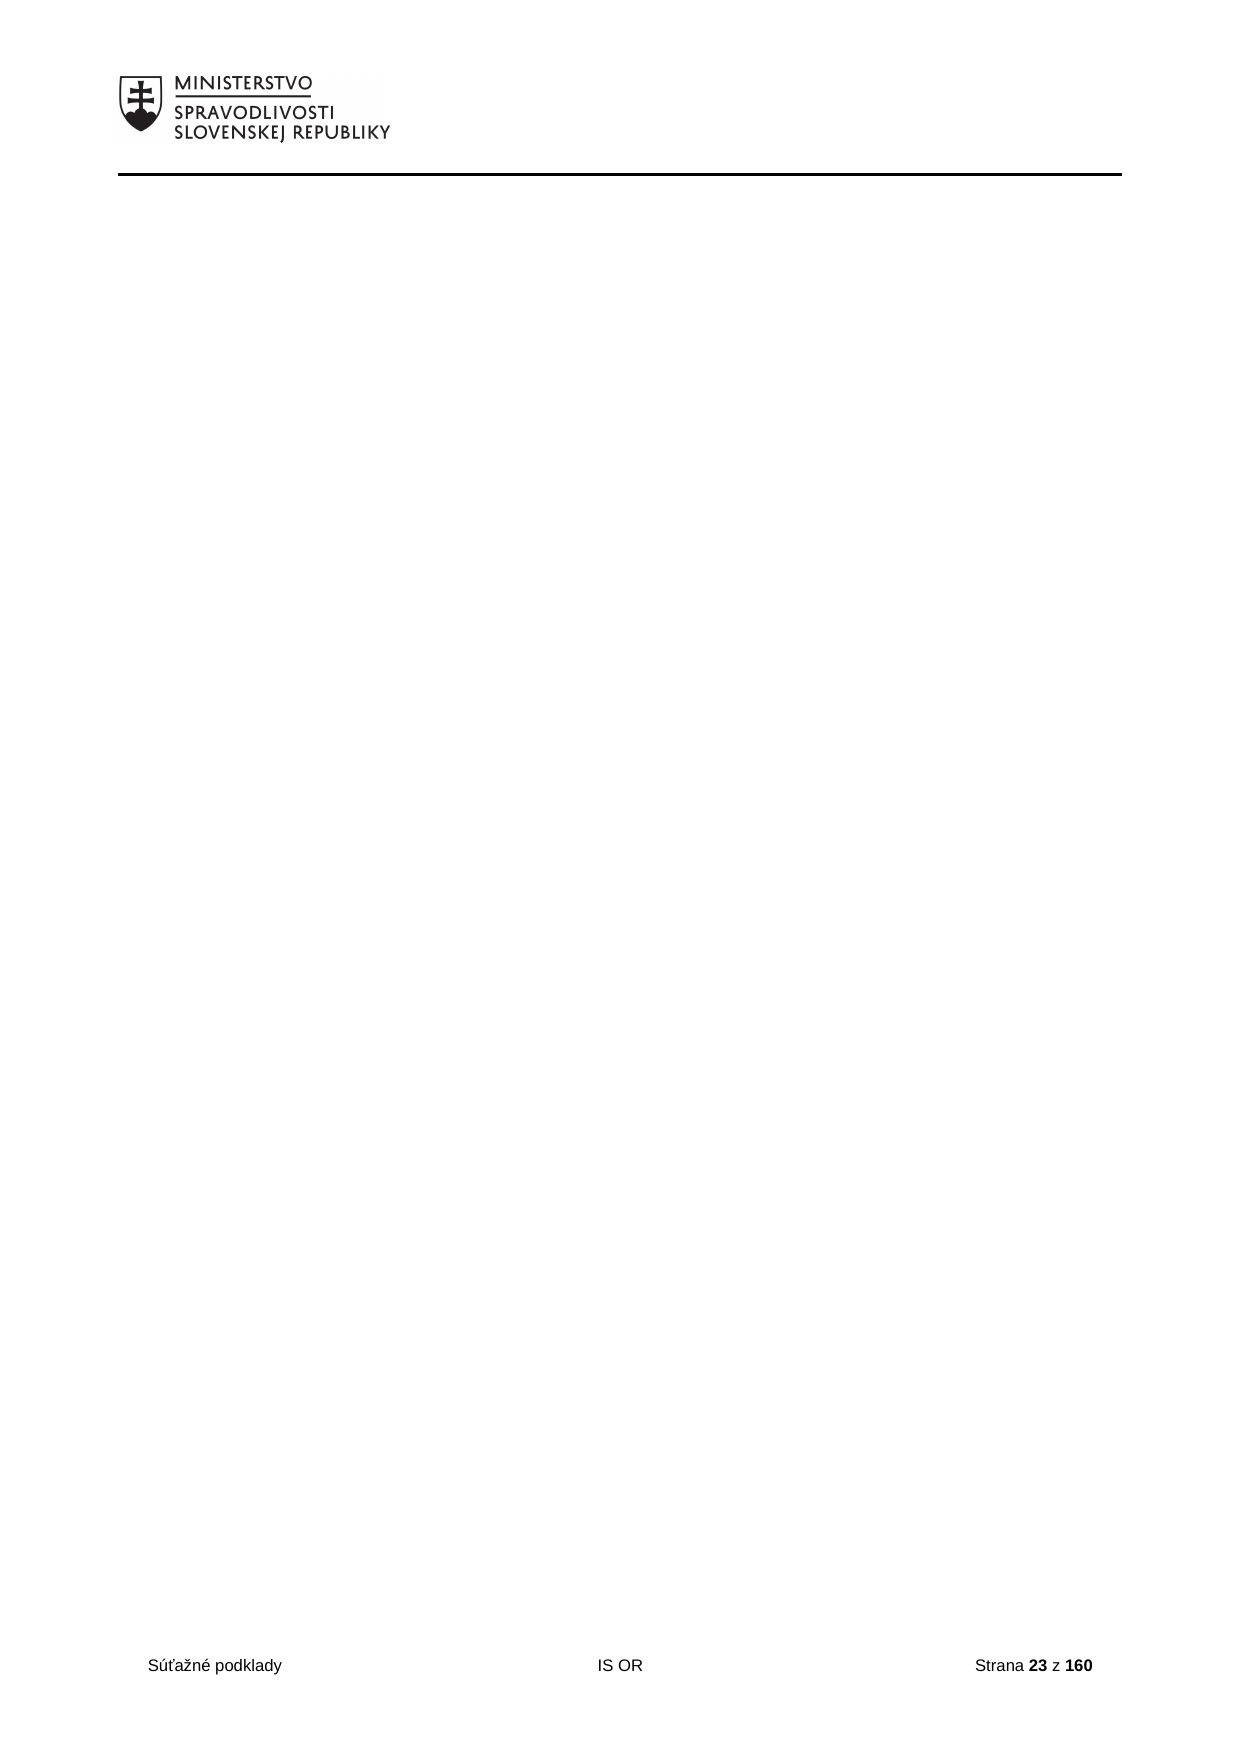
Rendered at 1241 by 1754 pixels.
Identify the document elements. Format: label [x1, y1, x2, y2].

picture [118, 73, 390, 144]
